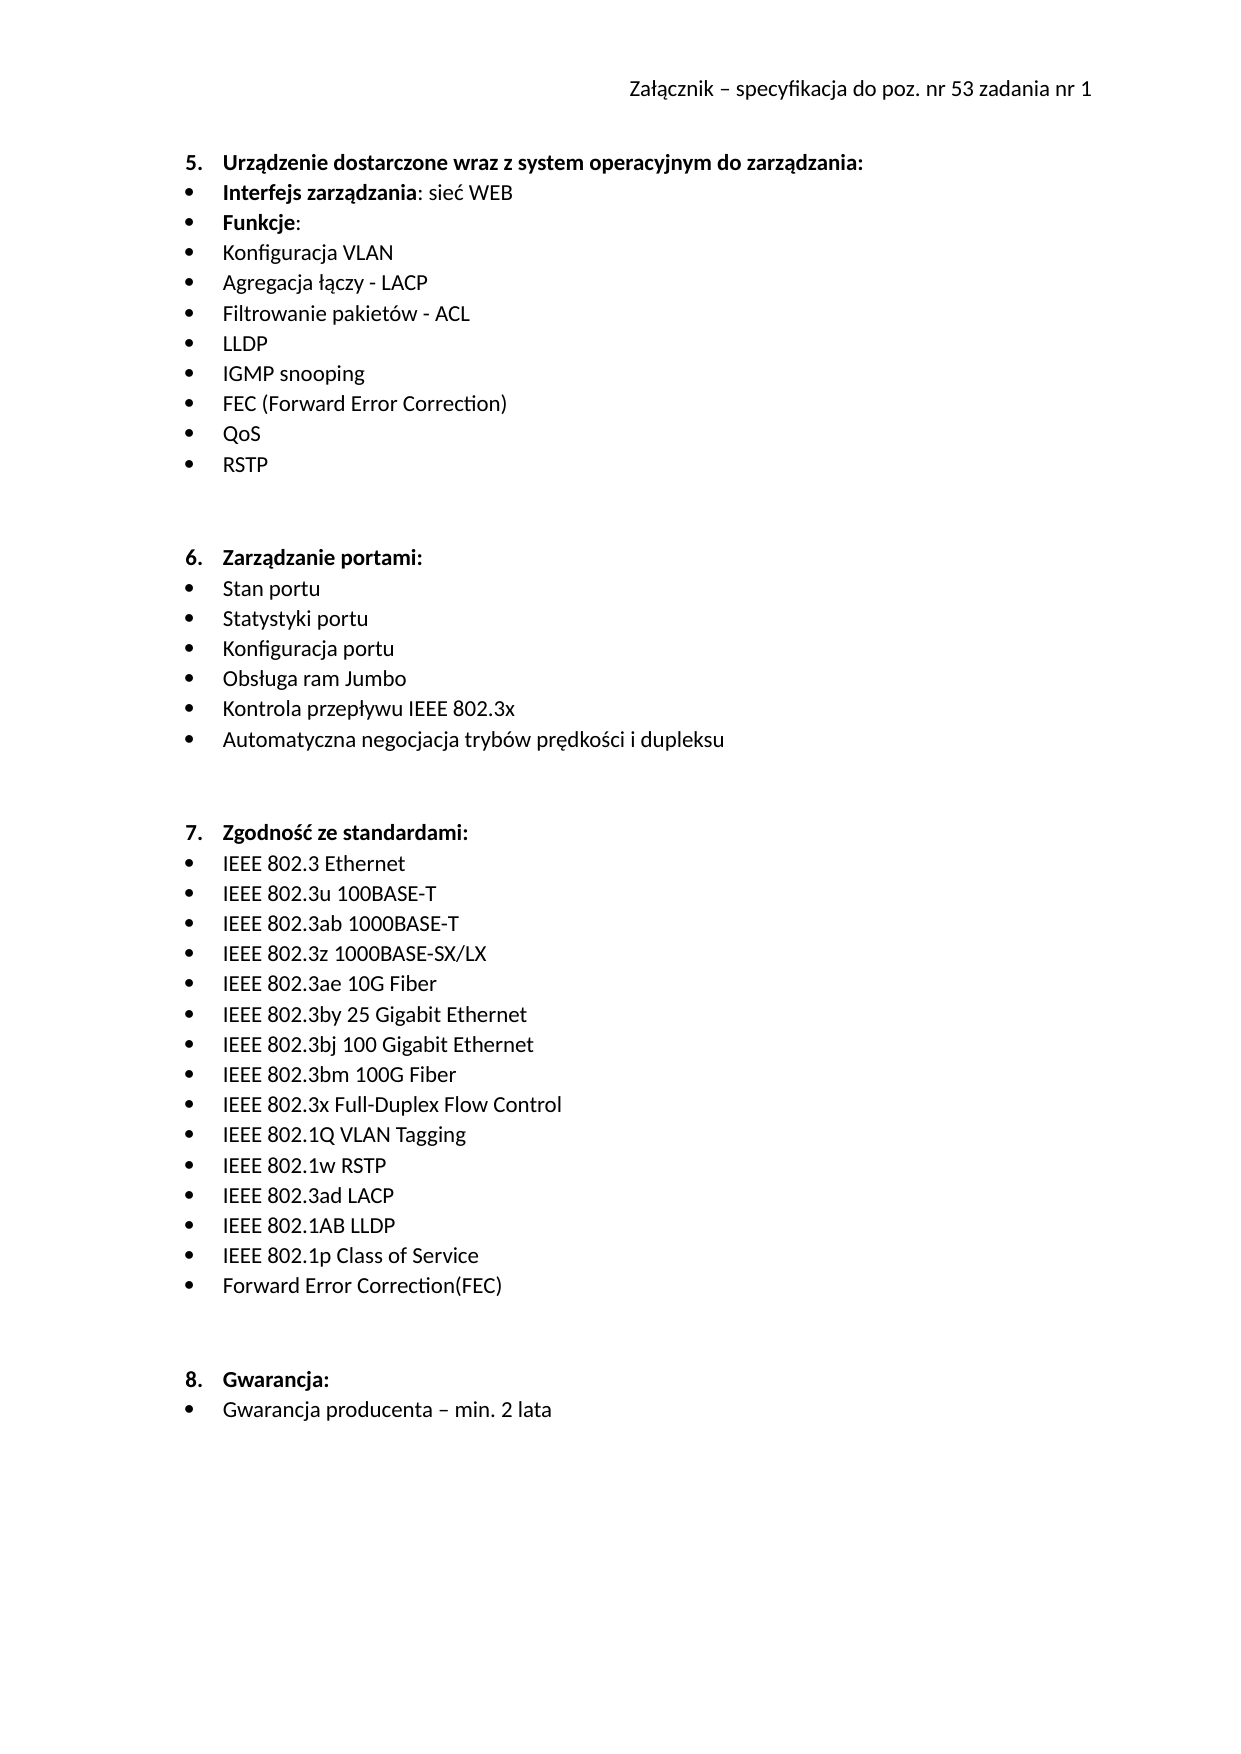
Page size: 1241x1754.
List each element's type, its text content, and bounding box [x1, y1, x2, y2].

list IEEE 802.3x Full-Duplex Flow Control [185, 1090, 1093, 1118]
list IEEE 802.3 Ethernet [185, 849, 1093, 877]
list Funkcje: [185, 208, 1093, 236]
list Agregacja łączy - LACP [185, 268, 1093, 296]
list Interfejs zarządzania: sieć WEB [185, 178, 1093, 206]
list Urządzenie dostarczone wraz z system operacyjnym do zarządzania: [185, 148, 1093, 176]
list IEEE 802.3bj 100 Gigabit Ethernet [185, 1030, 1093, 1058]
list IEEE 802.3ab 1000BASE-T [185, 909, 1093, 937]
list IEEE 802.3u 100BASE-T [185, 879, 1093, 907]
list IEEE 802.1Q VLAN Tagging [185, 1121, 1093, 1148]
list LLDP [185, 329, 1093, 357]
list Zarządzanie portami: [185, 543, 1093, 571]
list IEEE 802.1AB LLDP [185, 1211, 1093, 1239]
list Konfiguracja portu [185, 634, 1093, 662]
list FEC (Forward Error Correction) [185, 389, 1093, 417]
list Statystyki portu [185, 604, 1093, 632]
list Gwarancja: [185, 1365, 1093, 1393]
list IEEE 802.1w RSTP [185, 1151, 1093, 1179]
list QoS [185, 419, 1093, 447]
list IGMP snooping [185, 359, 1093, 387]
list IEEE 802.3ae 10G Fiber [185, 969, 1093, 997]
list IEEE 802.1p Class of Service [185, 1241, 1093, 1269]
list Stan portu [185, 574, 1093, 602]
list IEEE 802.3ad LACP [185, 1181, 1093, 1209]
list RSTP [185, 450, 1093, 478]
list Zgodność ze standardami: [185, 818, 1093, 846]
list Gwarancja producenta – min. 2 lata [185, 1396, 1093, 1423]
list Forward Error Correction(FEC) [185, 1272, 1093, 1299]
list Kontrola przepływu IEEE 802.3x [185, 694, 1093, 722]
list IEEE 802.3by 25 Gigabit Ethernet [185, 1000, 1093, 1028]
list Automatyczna negocjacja trybów prędkości i dupleksu [185, 725, 1093, 753]
list Obsługa ram Jumbo [185, 664, 1093, 692]
list IEEE 802.3z 1000BASE-SX/LX [185, 939, 1093, 967]
list Filtrowanie pakietów - ACL [185, 299, 1093, 327]
list Konfiguracja VLAN [185, 238, 1093, 266]
list IEEE 802.3bm 100G Fiber [185, 1060, 1093, 1088]
